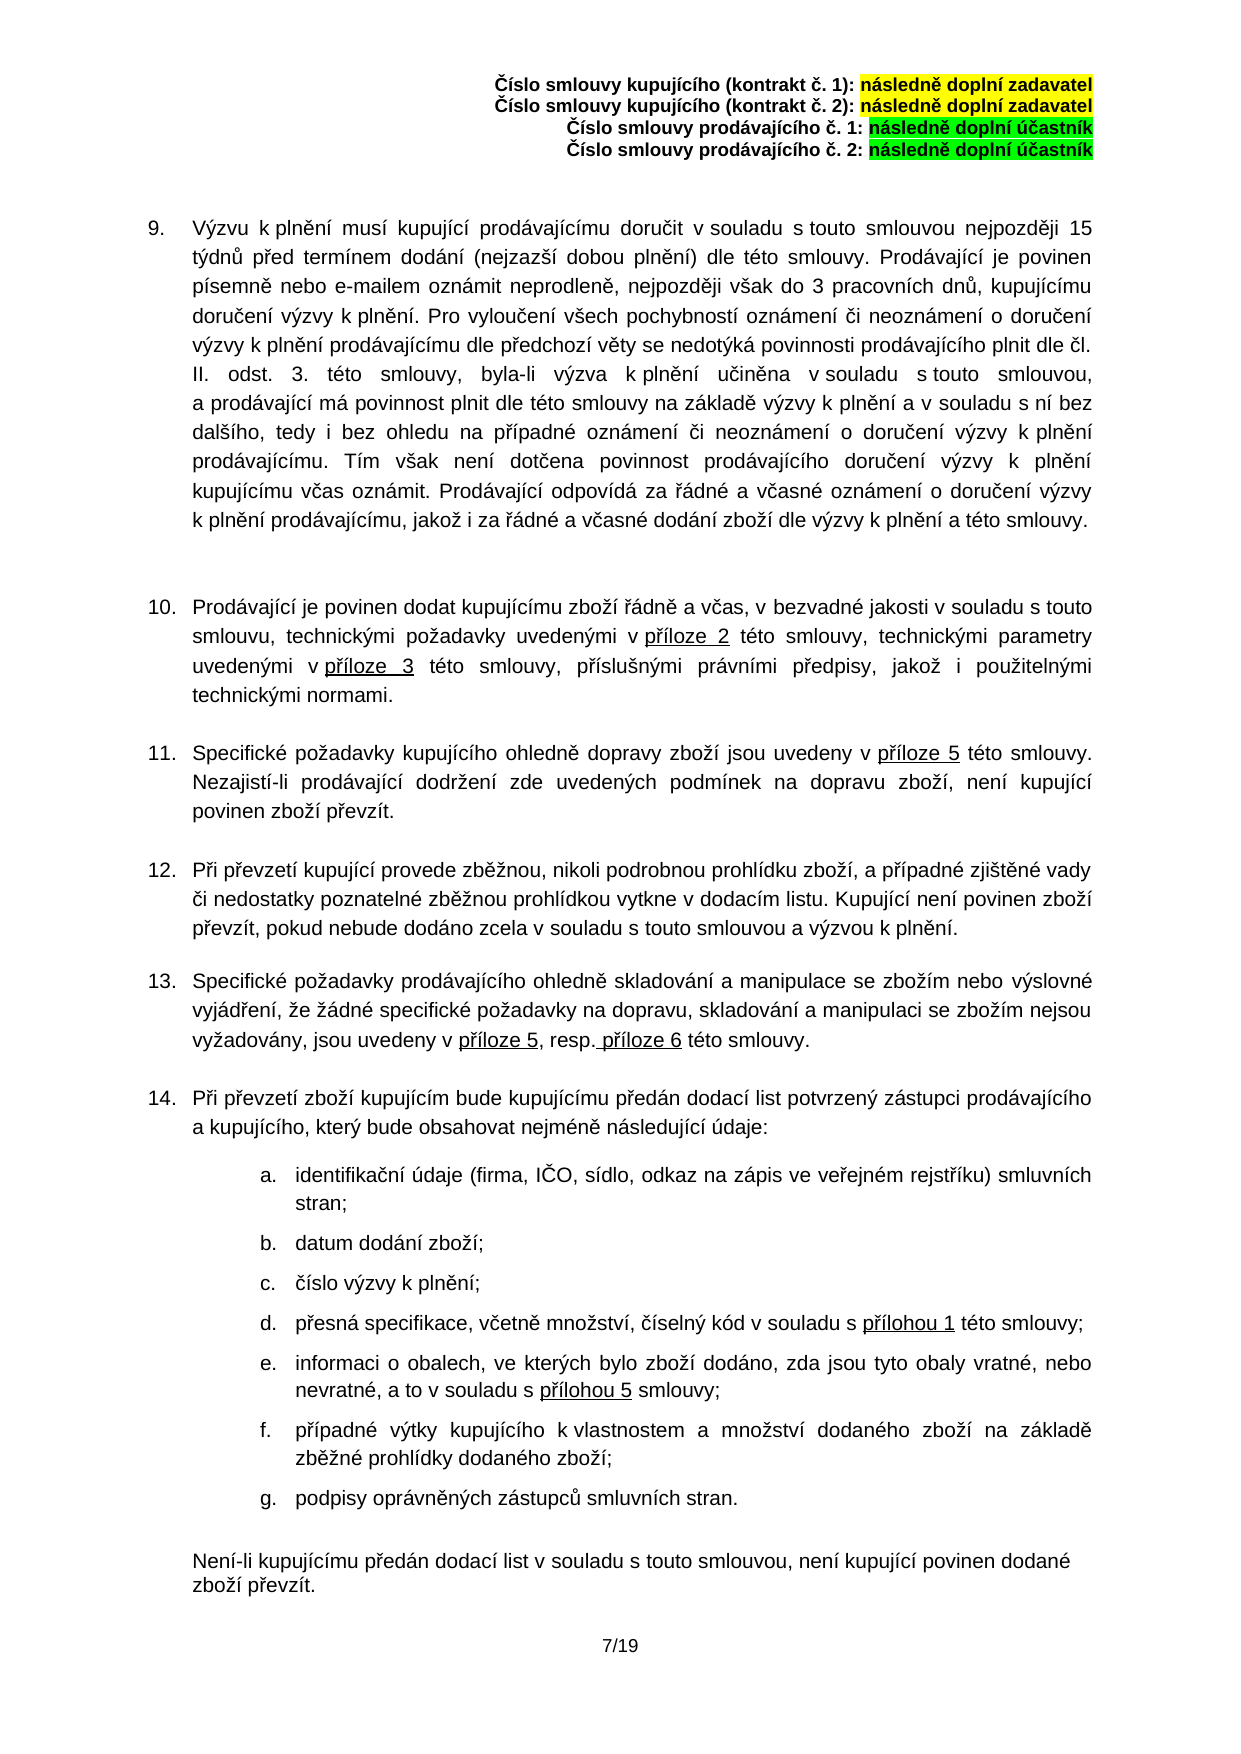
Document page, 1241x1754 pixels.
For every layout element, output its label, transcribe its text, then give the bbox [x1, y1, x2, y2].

list Při převzetí zboží kupujícím bude kupujícímu předán dodací list potvrzený zástupci prodávajícího a kupujícího, který bude obsahovat nejméně následující údaje: [148, 1081, 1093, 1139]
list Výzvu k plnění musí kupující prodávajícímu doručit v souladu s touto smlouvou nejpozději 15 týdnů před termínem dodání (nejzazší dobou plnění) dle této smlouvy. Prodávající je povinen písemně nebo e-mailem oznámit neprodleně, nejpozději však do 3 pracovních dnů, kupujícímu doručení výzvy k plnění. Pro vyloučení všech pochybností oznámení či neoznámení o doručení výzvy k plnění prodávajícímu dle předchozí věty se nedotýká povinnosti prodávajícího plnit dle čl. II. odst. 3. této smlouvy, byla-li výzva k plnění učiněna v souladu s touto smlouvou, a prodávající má povinnost plnit dle této smlouvy na základě výzvy k plnění a v souladu s ní bez dalšího, tedy i bez ohledu na případné oznámení či neoznámení o doručení výzvy k plnění prodávajícímu. Tím však není dotčena povinnost prodávajícího doručení výzvy k plnění kupujícímu včas oznámit. Prodávající odpovídá za řádné a včasné oznámení o doručení výzvy k plnění prodávajícímu, jakož i za řádné a včasné dodání zboží dle výzvy k plnění a této smlouvy. [148, 211, 1093, 532]
list datum dodání zboží; [260, 1230, 1093, 1254]
list identifikační údaje (firma, IČO, sídlo, odkaz na zápis ve veřejném rejstříku) smluvních stran; [260, 1163, 1093, 1214]
list podpisy oprávněných zástupců smluvních stran. [260, 1485, 1093, 1509]
list přesná specifikace, včetně množství, číselný kód v souladu s přílohou 1 této smlouvy; [260, 1310, 1093, 1334]
list Při převzetí kupující provede zběžnou, nikoli podrobnou prohlídku zboží, a případné zjištěné vady či nedostatky poznatelné zběžnou prohlídkou vytkne v dodacím listu. Kupující není povinen zboží převzít, pokud nebude dodáno zcela v souladu s touto smlouvou a výzvou k plnění. [148, 852, 1093, 940]
list informaci o obalech, ve kterých bylo zboží dodáno, zda jsou tyto obaly vratné, nebo nevratné, a to v souladu s přílohou 5 smlouvy; [260, 1350, 1093, 1402]
list Specifické požadavky kupujícího ohledně dopravy zboží jsou uvedeny v příloze 5 této smlouvy. Nezajistí-li prodávající dodržení zde uvedených podmínek na dopravu zboží, není kupující povinen zboží převzít. [148, 736, 1093, 823]
list Prodávající je povinen dodat kupujícímu zboží řádně a včas, v bezvadné jakosti v souladu s touto smlouvu, technickými požadavky uvedenými v příloze 2 této smlouvy, technickými parametry uvedenými v příloze 3 této smlouvy, příslušnými právními předpisy, jakož i použitelnými technickými normami. [148, 590, 1093, 707]
list Specifické požadavky prodávajícího ohledně skladování a manipulace se zbožím nebo výslovné vyjádření, že žádné specifické požadavky na dopravu, skladování a manipulaci se zbožím nejsou vyžadovány, jsou uvedeny v příloze 5, resp. příloze 6 této smlouvy. [148, 964, 1093, 1051]
list číslo výzvy k plnění; [260, 1270, 1093, 1294]
list Není-li kupujícímu předán dodací list v souladu s touto smlouvou, není kupující povinen dodané zboží převzít. [192, 1549, 1093, 1597]
list případné výtky kupujícího k vlastnostem a množství dodaného zboží na základě zběžné prohlídky dodaného zboží; [260, 1418, 1093, 1469]
